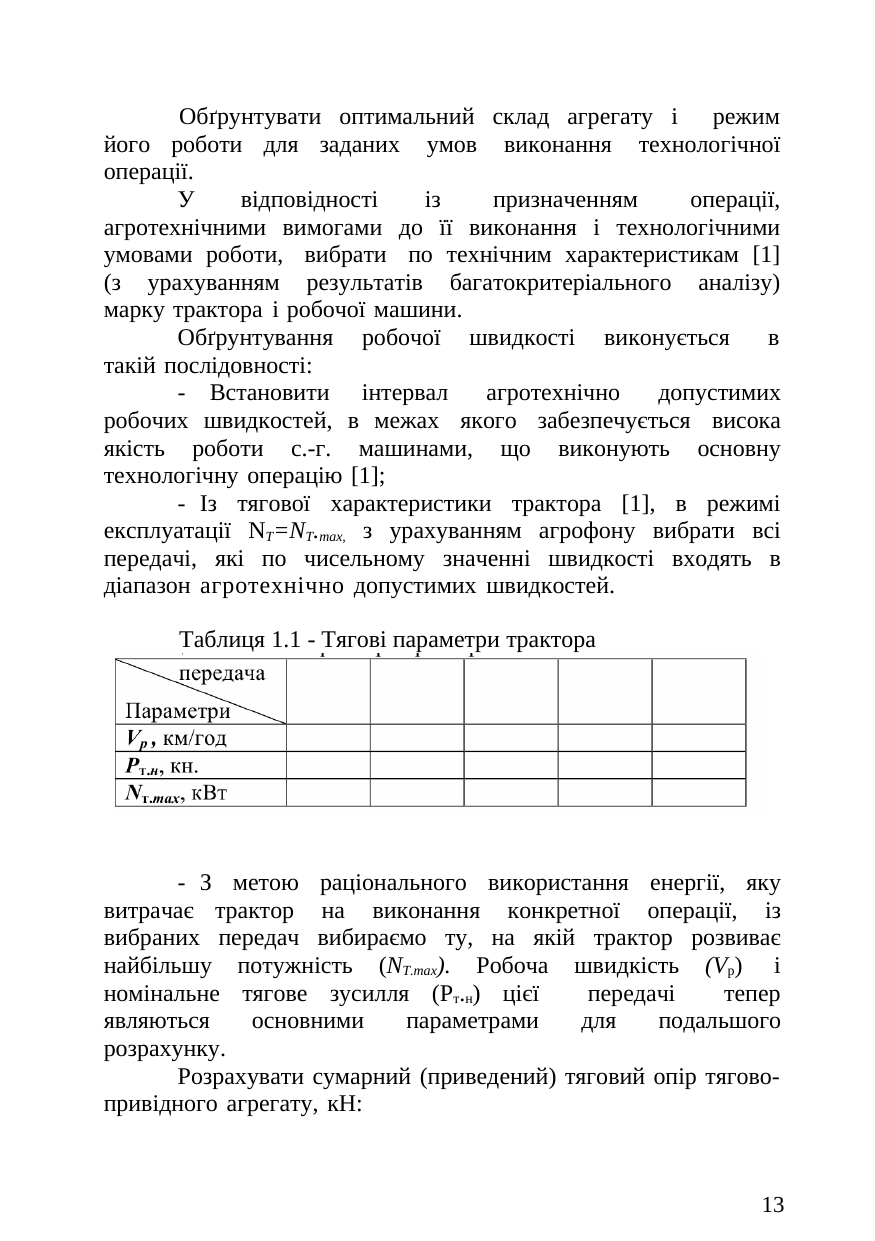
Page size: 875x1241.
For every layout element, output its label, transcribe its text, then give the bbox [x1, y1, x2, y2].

text Таблиця 1.1 - Тягові параметри трактора [179, 625, 812, 653]
text Розрахувати сумарний (приведений) тяговий опір тягово-привідного агрегату, кН: [103, 1062, 780, 1117]
list Встановити інтервал агротехнічно допустимих робочих швидкостей, в межах якого забезпечується висока якість роботи с.-г. машинами, що виконують основну технологічну операцію [1]; [103, 378, 781, 489]
text Обґрунтувати оптимальний склад агрегату і режим його роботи для заданих умов виконання технологічної операції. [103, 102, 780, 185]
list Із тягової характеристики трактора [1], в режимі експлуатації NТ=NТ.таx, з урахуванням агрофону вибрати всі передачі, які по чисельному значенні швидкості входять в діапазон агротехнічно допустимих швидкостей. [103, 489, 781, 599]
list З метою раціонального використання енергії, яку витрачає трактор на виконання конкретної операції, із вибраних передач вибираємо ту, на якій трактор розвиває найбільшу потужність (NT.max). Робоча швидкість (Vр) і номінальне тягове зусилля (Рт.н) цієї передачі тепер являються основними параметрами для подальшого розрахунку. [103, 868, 781, 1061]
text Обґрунтування робочої швидкості виконується в такій послідовності: [103, 323, 779, 378]
picture [115, 653, 766, 816]
text У відповідності із призначенням операції, агротехнічними вимогами до її виконання і технологічними умовами роботи, вибрати по технічним характеристикам [1] (з урахуванням результатів багатокритеріального аналізу) марку трактора і робочої машини. [103, 185, 780, 323]
